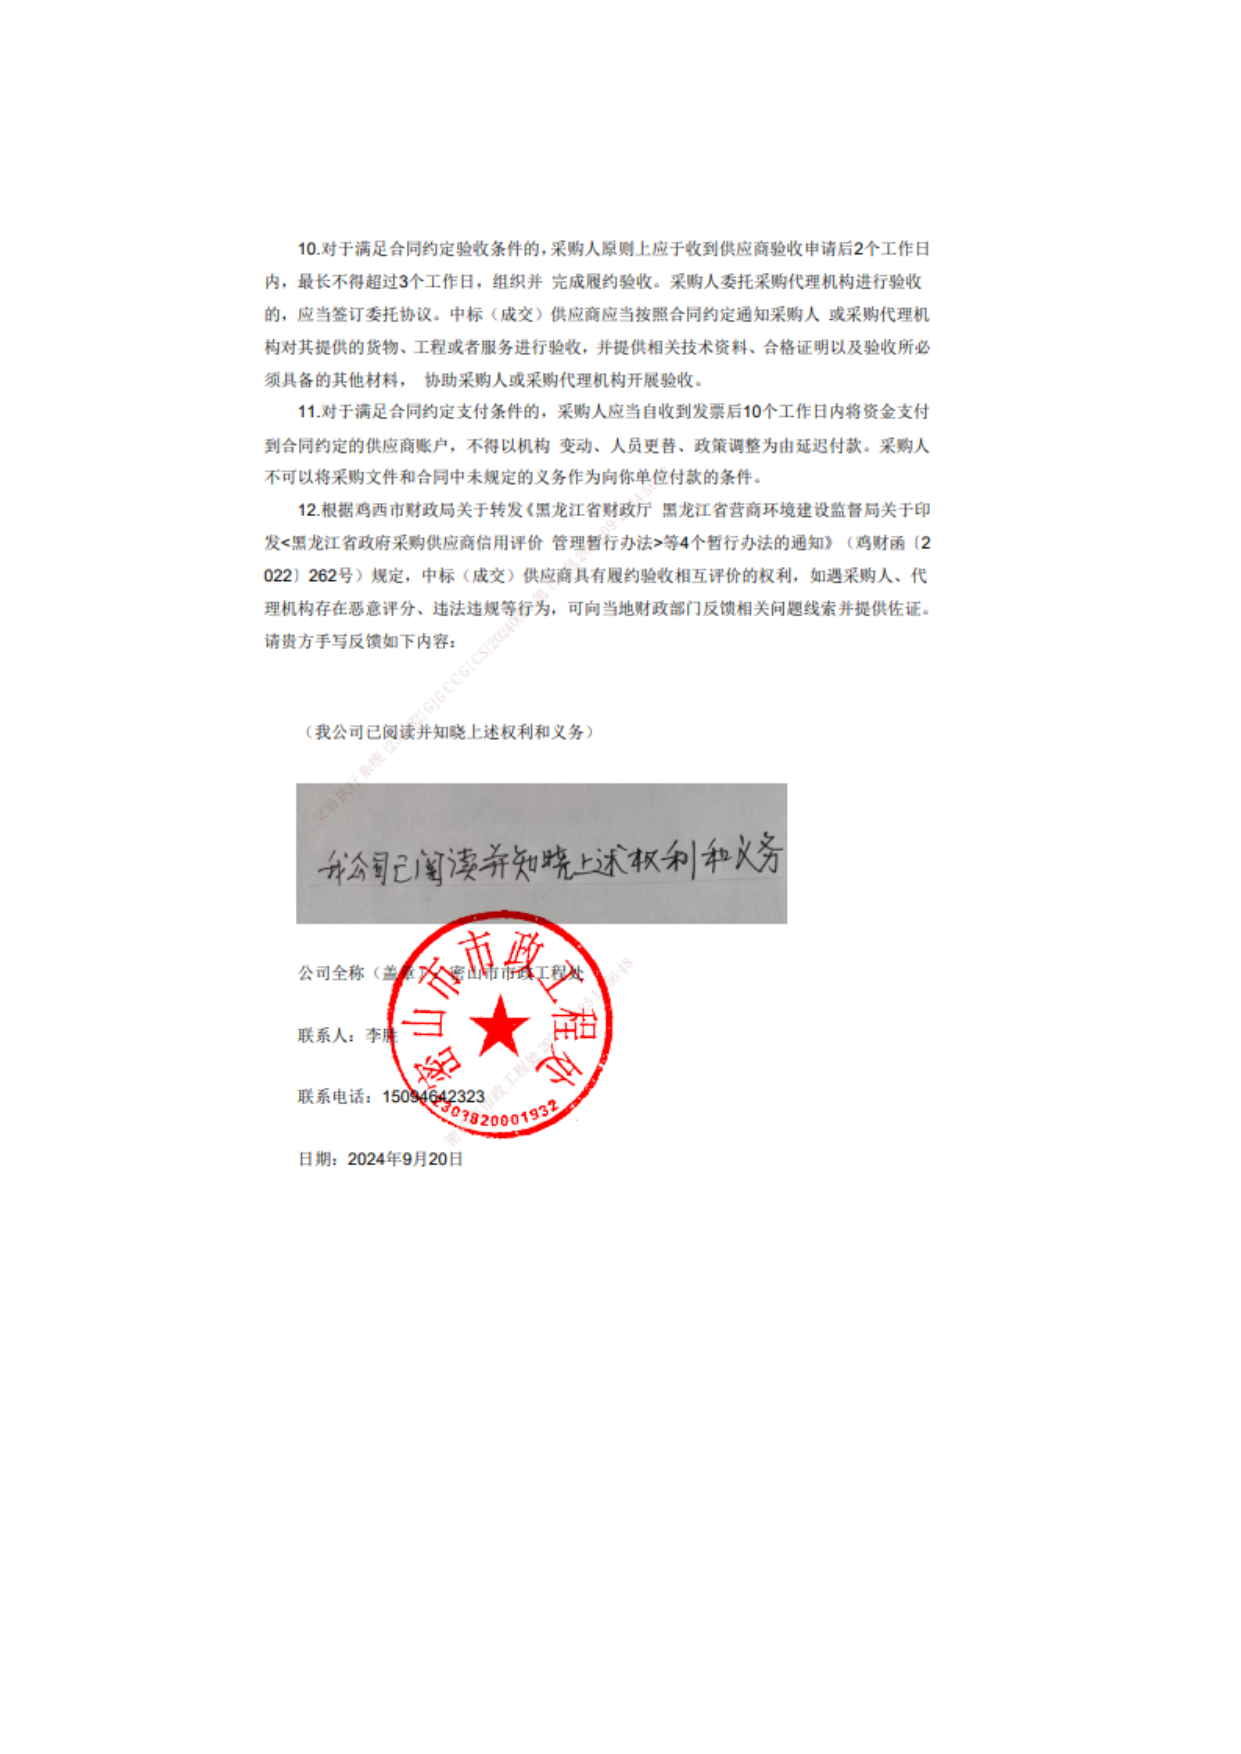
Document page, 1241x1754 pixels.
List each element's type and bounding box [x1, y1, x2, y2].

picture [187, 162, 1041, 1320]
